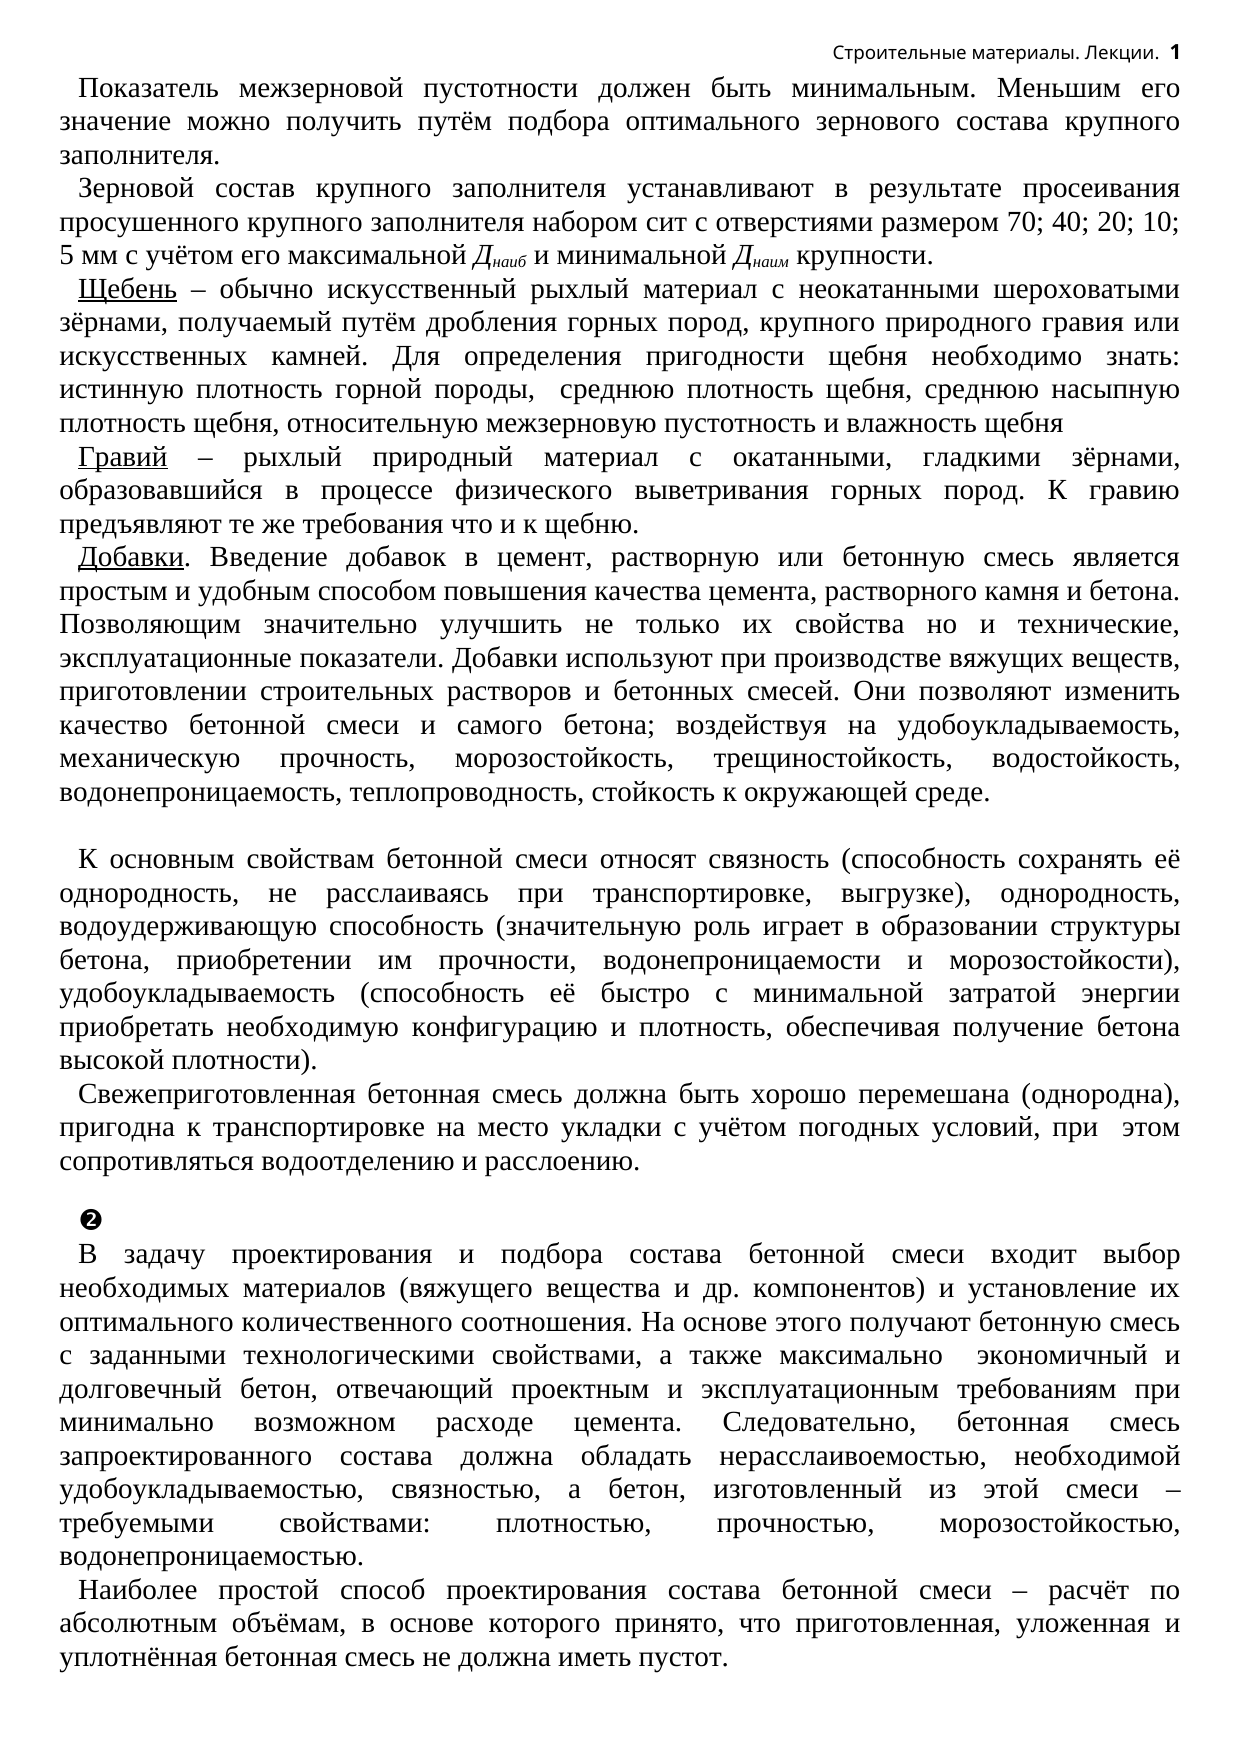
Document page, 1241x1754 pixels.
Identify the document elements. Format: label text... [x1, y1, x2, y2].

text Добавки. Введение добавок в цемент, растворную или бетонную смесь является простым и удобным способом повышения качества цемента, растворного камня и бетона. Позволяющим значительно улучшить не только их свойства но и технические, эксплуатационные показатели. Добавки используют при производстве вяжущих веществ, приготовлении строительных растворов и бетонных смесей. Они позволяют изменить качество бетонной смеси и самого бетона; воздействуя на удобоукладываемость, механическую прочность, морозостойкость, трещиностойкость, водостойкость, водонепроницаемость, теплопроводность, стойкость к окружающей среде. [59, 539, 1181, 808]
text Свежеприготовленная бетонная смесь должна быть хорошо перемешана (однородна), пригодна к транспортировке на место укладки с учётом погодных условий, при этом сопротивляться водоотделению и расслоению. [59, 1076, 1181, 1177]
text Зерновой состав крупного заполнителя устанавливают в результате просеивания просушенного крупного заполнителя набором сит с отверстиями размером 70; 40; 20; 10; 5 мм с учётом его максимальной Днаиб и минимальной Днаим крупности. [59, 170, 1181, 271]
text Показатель межзерновой пустотности должен быть минимальным. Меньшим его значение можно получить путём подбора оптимального зернового состава крупного заполнителя. [59, 70, 1181, 170]
text В задачу проектирования и подбора состава бетонной смеси входит выбор необходимых материалов (вяжущего вещества и др. компонентов) и установление их оптимального количественного соотношения. На основе этого получают бетонную смесь с заданными технологическими свойствами, а также максимально экономичный и долговечный бетон, отвечающий проектным и эксплуатационным требованиям при минимально возможном расходе цемента. Следовательно, бетонная смесь запроектированного состава должна обладать нерасслаивоемостью, необходимой удобоукладываемостью, связностью, а бетон, изготовленный из этой смеси – требуемыми свойствами: плотностью, прочностью, морозостойкостью, водонепроницаемостью. [59, 1237, 1181, 1572]
text К основным свойствам бетонной смеси относят связность (способность сохранять её однородность, не расслаиваясь при транспортировке, выгрузке), однородность, водоудерживающую способность (значительную роль играет в образовании структуры бетона, приобретении им прочности, водонепроницаемости и морозостойкости), удобоукладываемость (способность её быстро с минимальной затратой энергии приобретать необходимую конфигурацию и плотность, обеспечивая получение бетона высокой плотности). [59, 841, 1181, 1076]
text Щебень – обычно искусственный рыхлый материал с неокатанными шероховатыми зёрнами, получаемый путём дробления горных пород, крупного природного гравия или искусственных камней. Для определения пригодности щебня необходимо знать: истинную плотность горной породы, среднюю плотность щебня, среднюю насыпную плотность щебня, относительную межзерновую пустотность и влажность щебня [59, 271, 1181, 439]
text Наиболее простой способ проектирования состава бетонной смеси – расчёт по абсолютным объёмам, в основе которого принято, что приготовленная, уложенная и уплотнённая бетонная смесь не должна иметь пустот. [59, 1572, 1181, 1673]
text Гравий – рыхлый природный материал с окатанными, гладкими зёрнами, образовавшийся в процессе физического выветривания горных пород. К гравию предъявляют те же требования что и к щебню. [59, 439, 1181, 539]
